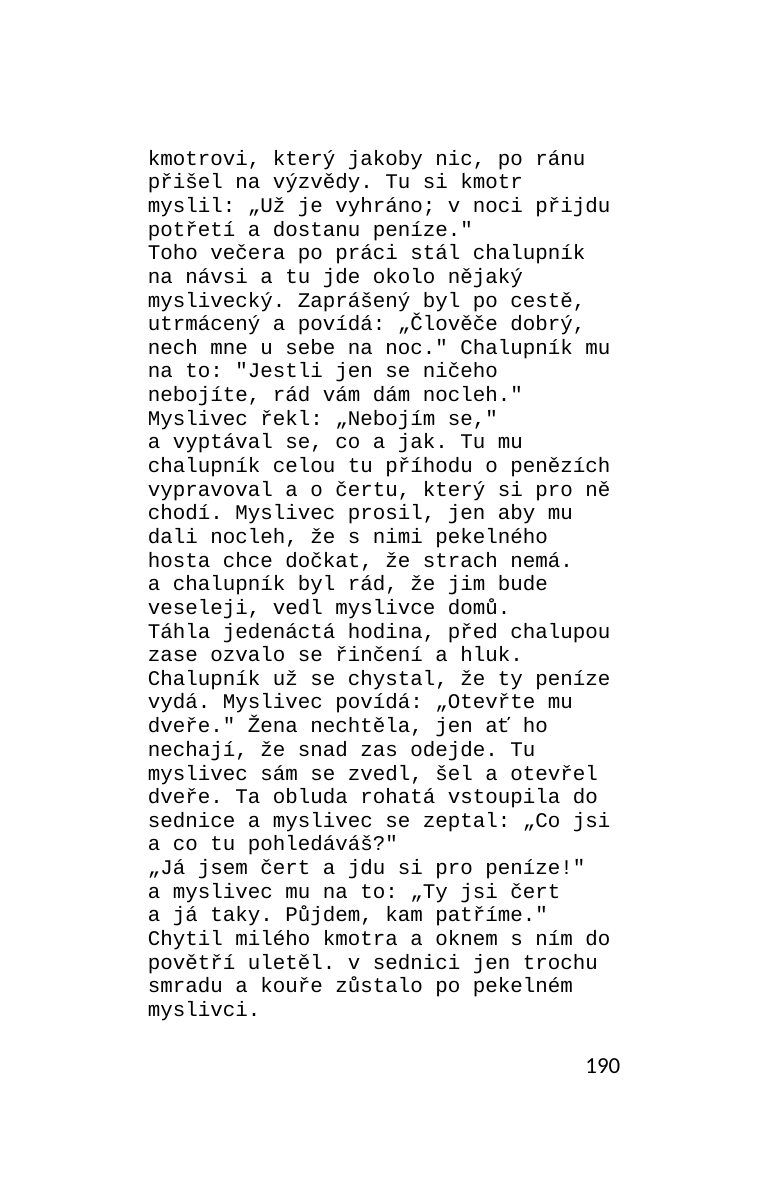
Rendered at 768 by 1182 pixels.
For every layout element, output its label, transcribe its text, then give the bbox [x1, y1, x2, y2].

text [148, 148, 620, 242]
text Táhla jedenáctá hodina, před chalupou zase ozvalo se řinčení a hluk. Chalupník už se chystal, že ty peníze vydá. Myslivec povídá: „Otevřte mu dveře." Žena nechtěla, jen ať ho nechají, že snad zas odejde. Tu myslivec sám se zvedl, šel a otevřel dveře. Ta obluda rohatá vstoupila do sednice a myslivec se zeptal: „Co jsi a co tu pohledáváš?" [148, 621, 620, 857]
text „Já jsem čert a jdu si pro peníze!" a myslivec mu na to: „Ty jsi čert a já taky. Půjdem, kam patříme." Chytil milého kmotra a oknem s ním do povětří uletěl. v sednici jen trochu smradu a kouře zůstalo po pekelném myslivci. [148, 857, 620, 1023]
text Toho večera po práci stál chalupník na návsi a tu jde okolo nějaký myslivecký. Zaprášený byl po cestě, utrmácený a povídá: „Člověče dobrý, nech mne u sebe na noc." Chalupník mu na to: "Jestli jen se ničeho nebojíte, rád vám dám nocleh." Myslivec řekl: „Nebojím se," a vyptával se, co a jak. Tu mu chalupník celou tu příhodu o penězích vypravoval a o čertu, který si pro ně chodí. Myslivec prosil, jen aby mu dali nocleh, že s nimi pekelného hosta chce dočkat, že strach nemá. a chalupník byl rád, že jim bude veseleji, vedl myslivce domů. [148, 242, 620, 621]
